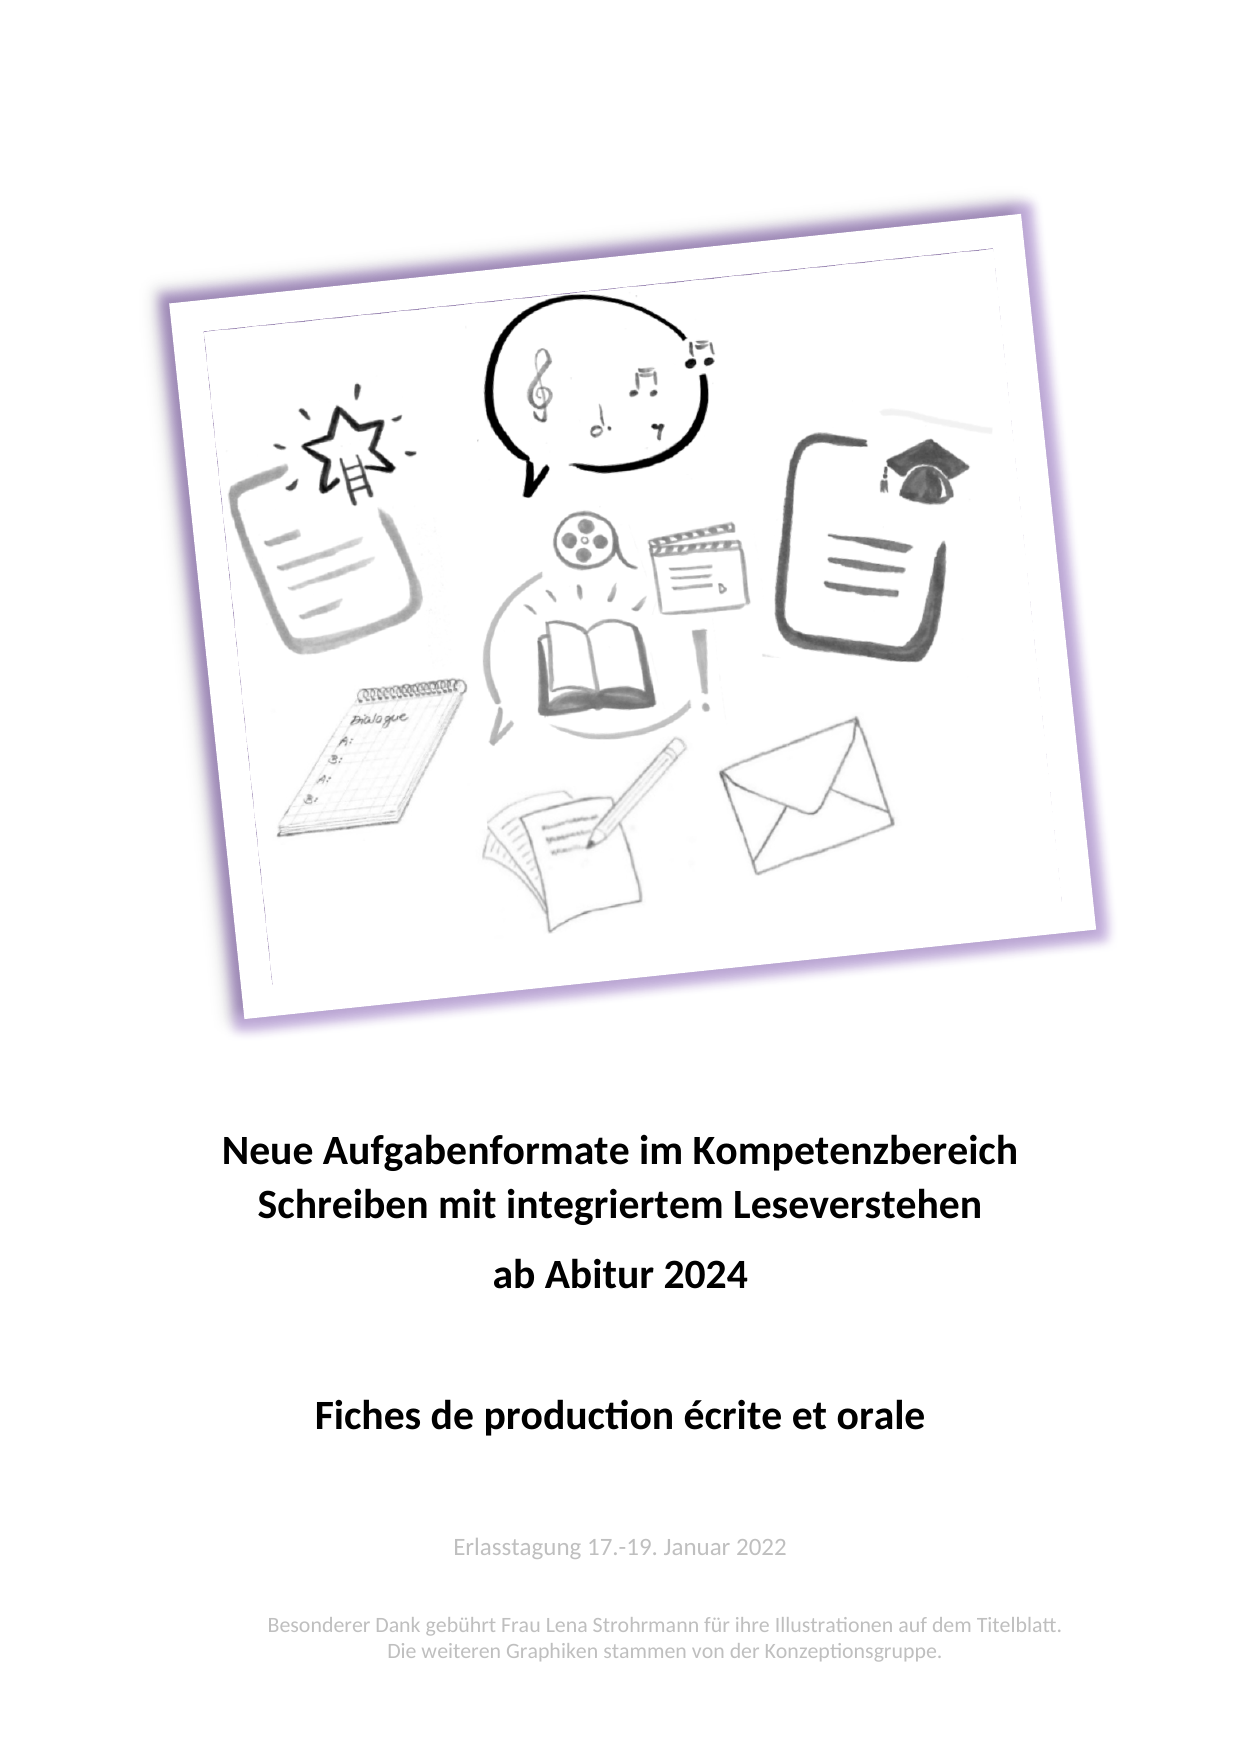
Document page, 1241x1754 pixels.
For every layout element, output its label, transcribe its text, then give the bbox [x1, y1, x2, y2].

text Fiches de production écrite et orale [148, 1389, 1093, 1470]
text Neue Aufgabenformate im Kompetenzbereich Schreiben mit integriertem Leseverstehen [148, 1124, 1093, 1229]
picture [205, 249, 1061, 984]
text Erlasstagung 17.-19. Januar 2022 [148, 1488, 1093, 1561]
text ab Abitur 2024 [148, 1248, 1093, 1299]
